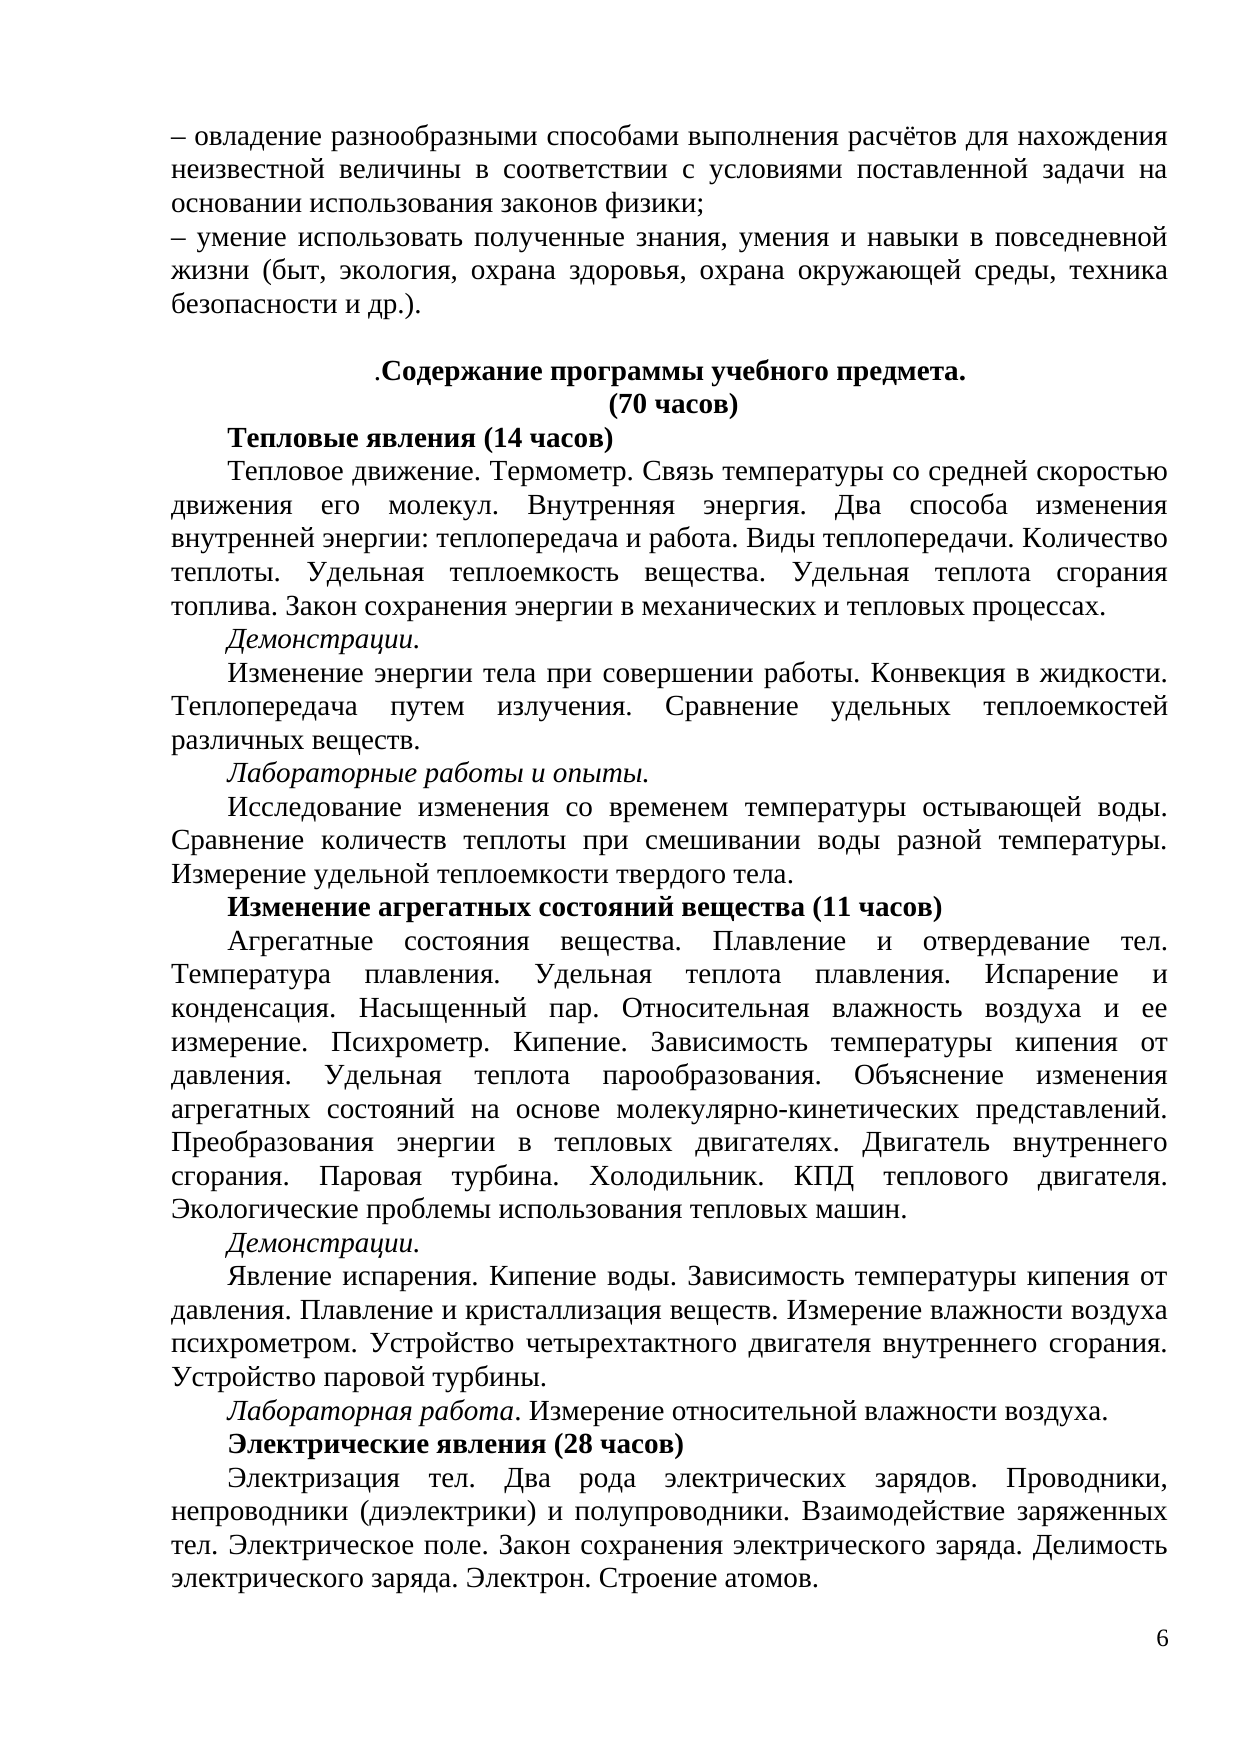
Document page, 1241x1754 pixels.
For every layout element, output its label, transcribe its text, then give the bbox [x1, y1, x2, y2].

text Лабораторная работа. Измерение относительной влажности воздуха. [171, 1393, 1169, 1426]
text Агрегатные состояния вещества. Плавление и отвердевание тел. Температура плавления. Удельная теплота плавления. Испарение и конденсация. Насыщенный пар. Относительная влажность воздуха и ее измерение. Психрометр. Кипение. Зависимость температуры кипения от давления. Удельная теплота парообразования. Объяснение изменения агрегатных состояний на основе молекулярно-кинетических представлений. Преобразования энергии в тепловых двигателях. Двигатель внутреннего сгорания. Паровая турбина. Холодильник. КПД теплового двигателя. Экологические проблемы использования тепловых машин. [171, 923, 1169, 1225]
text (70 часов) [171, 386, 1169, 420]
text Тепловое движение. Термометр. Связь температуры со средней скоростью движения его молекул. Внутренняя энергия. Два способа изменения внутренней энергии: теплопередача и работа. Виды теплопередачи. Количество теплоты. Удельная теплоемкость вещества. Удельная теплота сгорания топлива. Закон сохранения энергии в механических и тепловых процессах. [171, 453, 1169, 621]
text .Содержание программы учебного предмета. [171, 353, 1169, 386]
text Электрические явления (28 часов) [171, 1426, 1169, 1460]
text Явление испарения. Кипение воды. Зависимость температуры кипения от давления. Плавление и кристаллизация веществ. Измерение влажности воздуха психрометром. Устройство четырехтактного двигателя внутреннего сгорания. Устройство паровой турбины. [171, 1258, 1169, 1393]
text Демонстрации. [171, 1225, 1169, 1258]
text – умение использовать полученные знания, умения и навыки в повседневной жизни (быт, экология, охрана здоровья, охрана окружающей среды, техника безопасности и др.). [171, 219, 1169, 319]
text Изменение агрегатных состояний вещества (11 часов) [171, 889, 1169, 923]
text Тепловые явления (14 часов) [171, 420, 1169, 453]
text Изменение энергии тела при совершении работы. Конвекция в жидкости. Теплопередача путем излучения. Сравнение удельных теплоемкостей различных веществ. [171, 655, 1169, 755]
text Лабораторные работы и опыты. [171, 755, 1169, 789]
text Исследование изменения со временем температуры остывающей воды. Сравнение количеств теплоты при смешивании воды разной температуры. Измерение удельной теплоемкости твердого тела. [171, 789, 1169, 889]
text Демонстрации. [171, 621, 1169, 655]
text – овладение разнообразными способами выполнения расчётов для нахождения неизвестной величины в соответствии с условиями поставленной задачи на основании использования законов физики; [171, 118, 1169, 219]
text Электризация тел. Два рода электрических зарядов. Проводники, непроводники (диэлектрики) и полупроводники. Взаимодействие заряженных тел. Электрическое поле. Закон сохранения электрического заряда. Делимость электрического заряда. Электрон. Строение атомов. [171, 1460, 1169, 1594]
